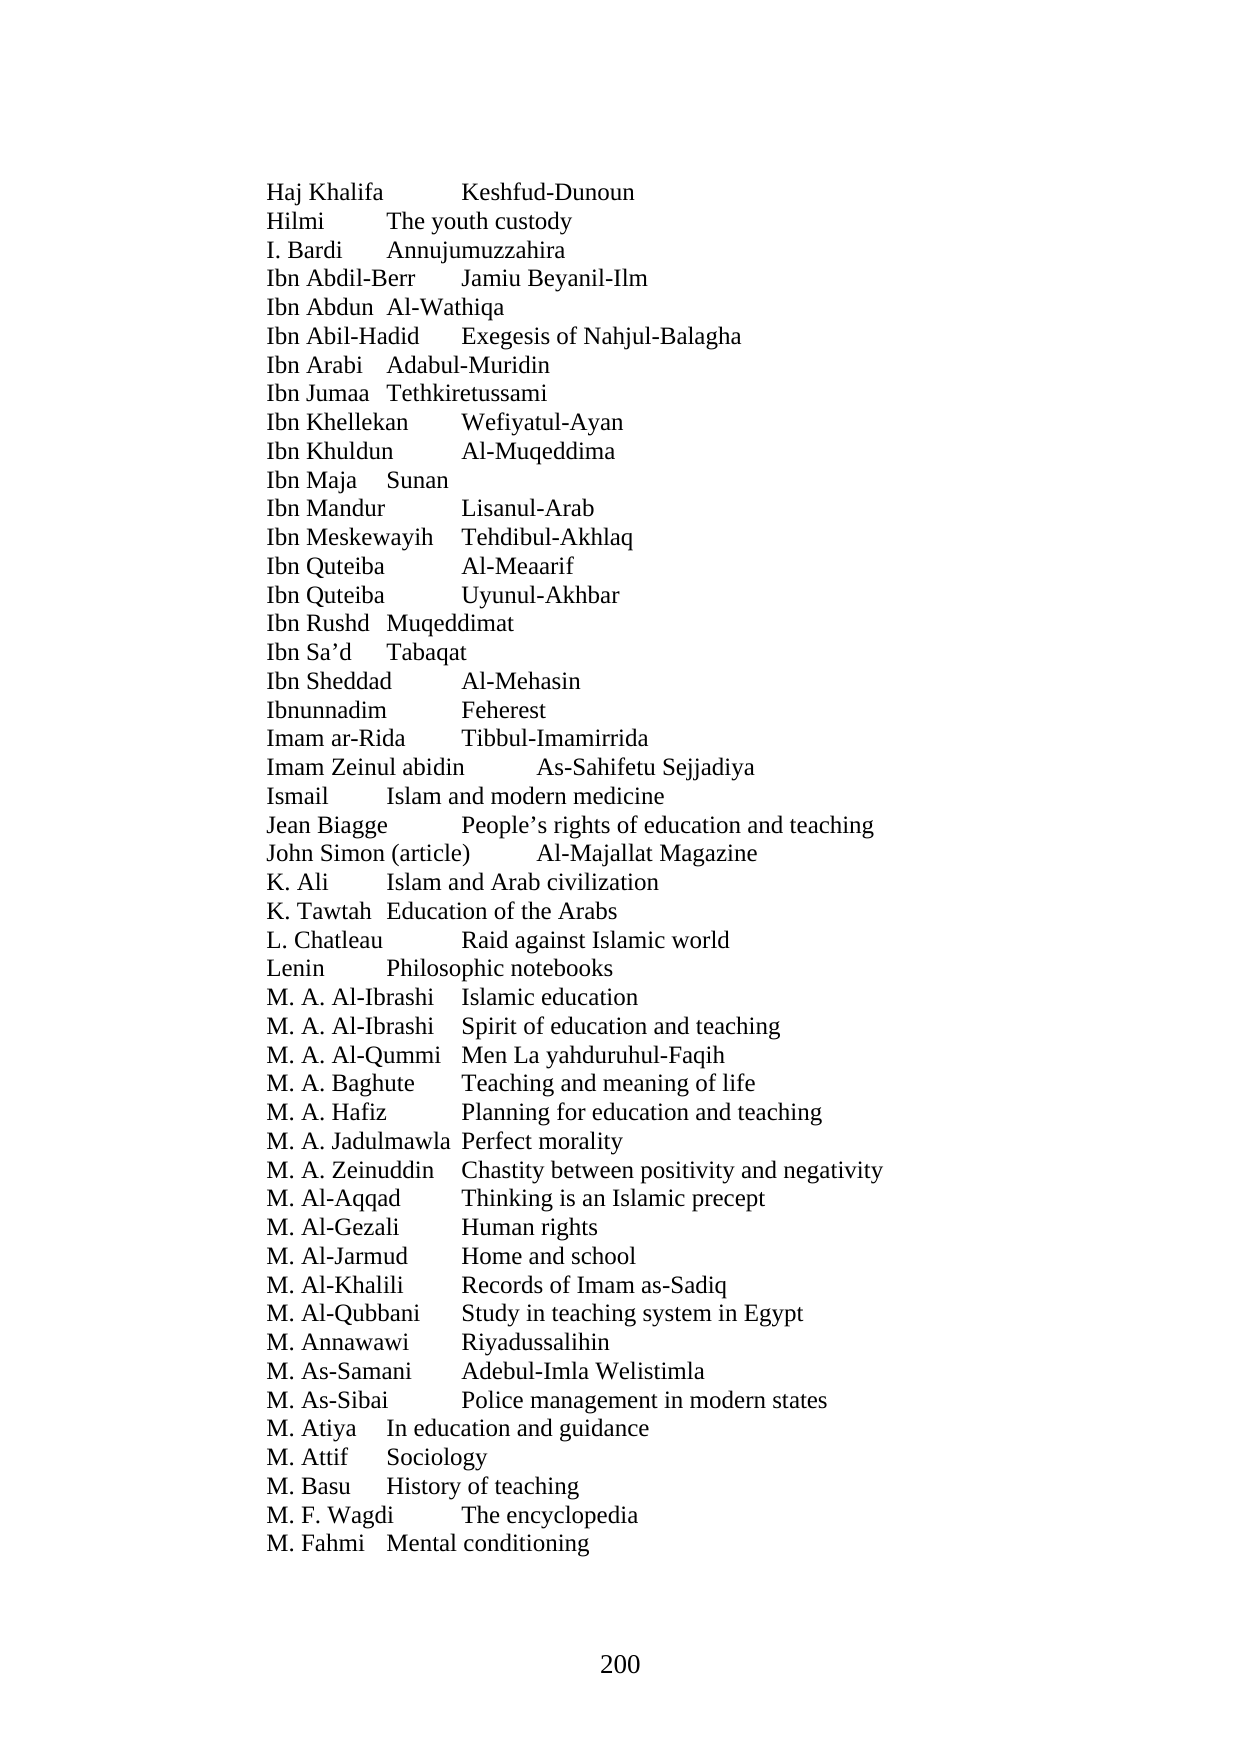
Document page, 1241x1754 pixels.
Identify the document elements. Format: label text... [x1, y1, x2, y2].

text K. Tawtah Education of the Arabs [236, 896, 1004, 925]
text M. A. Zeinuddin Chastity between positivity and negativity [236, 1155, 1004, 1183]
text Ibn Quteiba Al-Meaarif [236, 551, 1004, 580]
text Ibn Sheddad Al-Mehasin [236, 666, 1004, 695]
text I. Bardi Annujumuzzahira [236, 235, 1004, 263]
text M. Al-Qubbani Study in teaching system in Egypt [236, 1298, 1004, 1327]
text M. As-Samani Adebul-Imla Welistimla [236, 1356, 1004, 1385]
text M. A. Al-Ibrashi Islamic education [236, 982, 1004, 1011]
text Imam ar-Rida Tibbul-Imamirrida [236, 723, 1004, 752]
text Ibnunnadim Feherest [236, 695, 1004, 723]
text M. As-Sibai Police management in modern states [236, 1385, 1004, 1413]
text M. A. Jadulmawla Perfect morality [236, 1126, 1004, 1155]
text Jean Biagge People’s rights of education and teaching [236, 810, 1004, 838]
text M. Fahmi Mental conditioning [236, 1528, 1004, 1557]
text L. Chatleau Raid against Islamic world [236, 925, 1004, 953]
text Hilmi The youth custody [236, 206, 1004, 235]
text M. Attif Sociology [236, 1442, 1004, 1471]
text M. A. Al-Ibrashi Spirit of education and teaching [236, 1011, 1004, 1040]
text M. A. Al-Qummi Men La yahduruhul-Faqih [236, 1040, 1004, 1068]
text M. F. Wagdi The encyclopedia [236, 1500, 1004, 1528]
text Lenin Philosophic notebooks [236, 953, 1004, 982]
text Ibn Abdun Al-Wathiqa [236, 292, 1004, 321]
text Ismail Islam and modern medicine [236, 781, 1004, 810]
text M. Al-Gezali Human rights [236, 1212, 1004, 1241]
text M. Basu History of teaching [236, 1471, 1004, 1500]
text Ibn Khellekan Wefiyatul-Ayan [236, 407, 1004, 436]
text M. Al-Jarmud Home and school [236, 1241, 1004, 1270]
text Ibn Meskewayih Tehdibul-Akhlaq [236, 522, 1004, 551]
text M. Atiya In education and guidance [236, 1413, 1004, 1442]
text M. Al-Khalili Records of Imam as-Sadiq [236, 1270, 1004, 1298]
text Imam Zeinul abidin As-Sahifetu Sejjadiya [236, 752, 1004, 781]
text Ibn Quteiba Uyunul-Akhbar [236, 580, 1004, 608]
text Ibn Abdil-Berr Jamiu Beyanil-Ilm [236, 263, 1004, 292]
text Ibn Maja Sunan [236, 465, 1004, 493]
text M. A. Baghute Teaching and meaning of life [236, 1068, 1004, 1097]
text Ibn Abil-Hadid Exegesis of Nahjul-Balagha [236, 321, 1004, 350]
text K. Ali Islam and Arab civilization [236, 867, 1004, 896]
text Ibn Khuldun Al-Muqeddima [236, 436, 1004, 465]
text Ibn Mandur Lisanul-Arab [236, 493, 1004, 522]
text M. Annawawi Riyadussalihin [236, 1327, 1004, 1356]
text Haj Khalifa Keshfud-Dunoun [236, 177, 1004, 206]
text Ibn Arabi Adabul-Muridin [236, 350, 1004, 378]
text Ibn Sa’d Tabaqat [236, 637, 1004, 666]
text M. Al-Aqqad Thinking is an Islamic precept [236, 1183, 1004, 1212]
text Ibn Jumaa Tethkiretussami [236, 378, 1004, 407]
text John Simon (article) Al-Majallat Magazine [236, 838, 1004, 867]
text Ibn Rushd Muqeddimat [236, 608, 1004, 637]
text M. A. Hafiz Planning for education and teaching [236, 1097, 1004, 1126]
